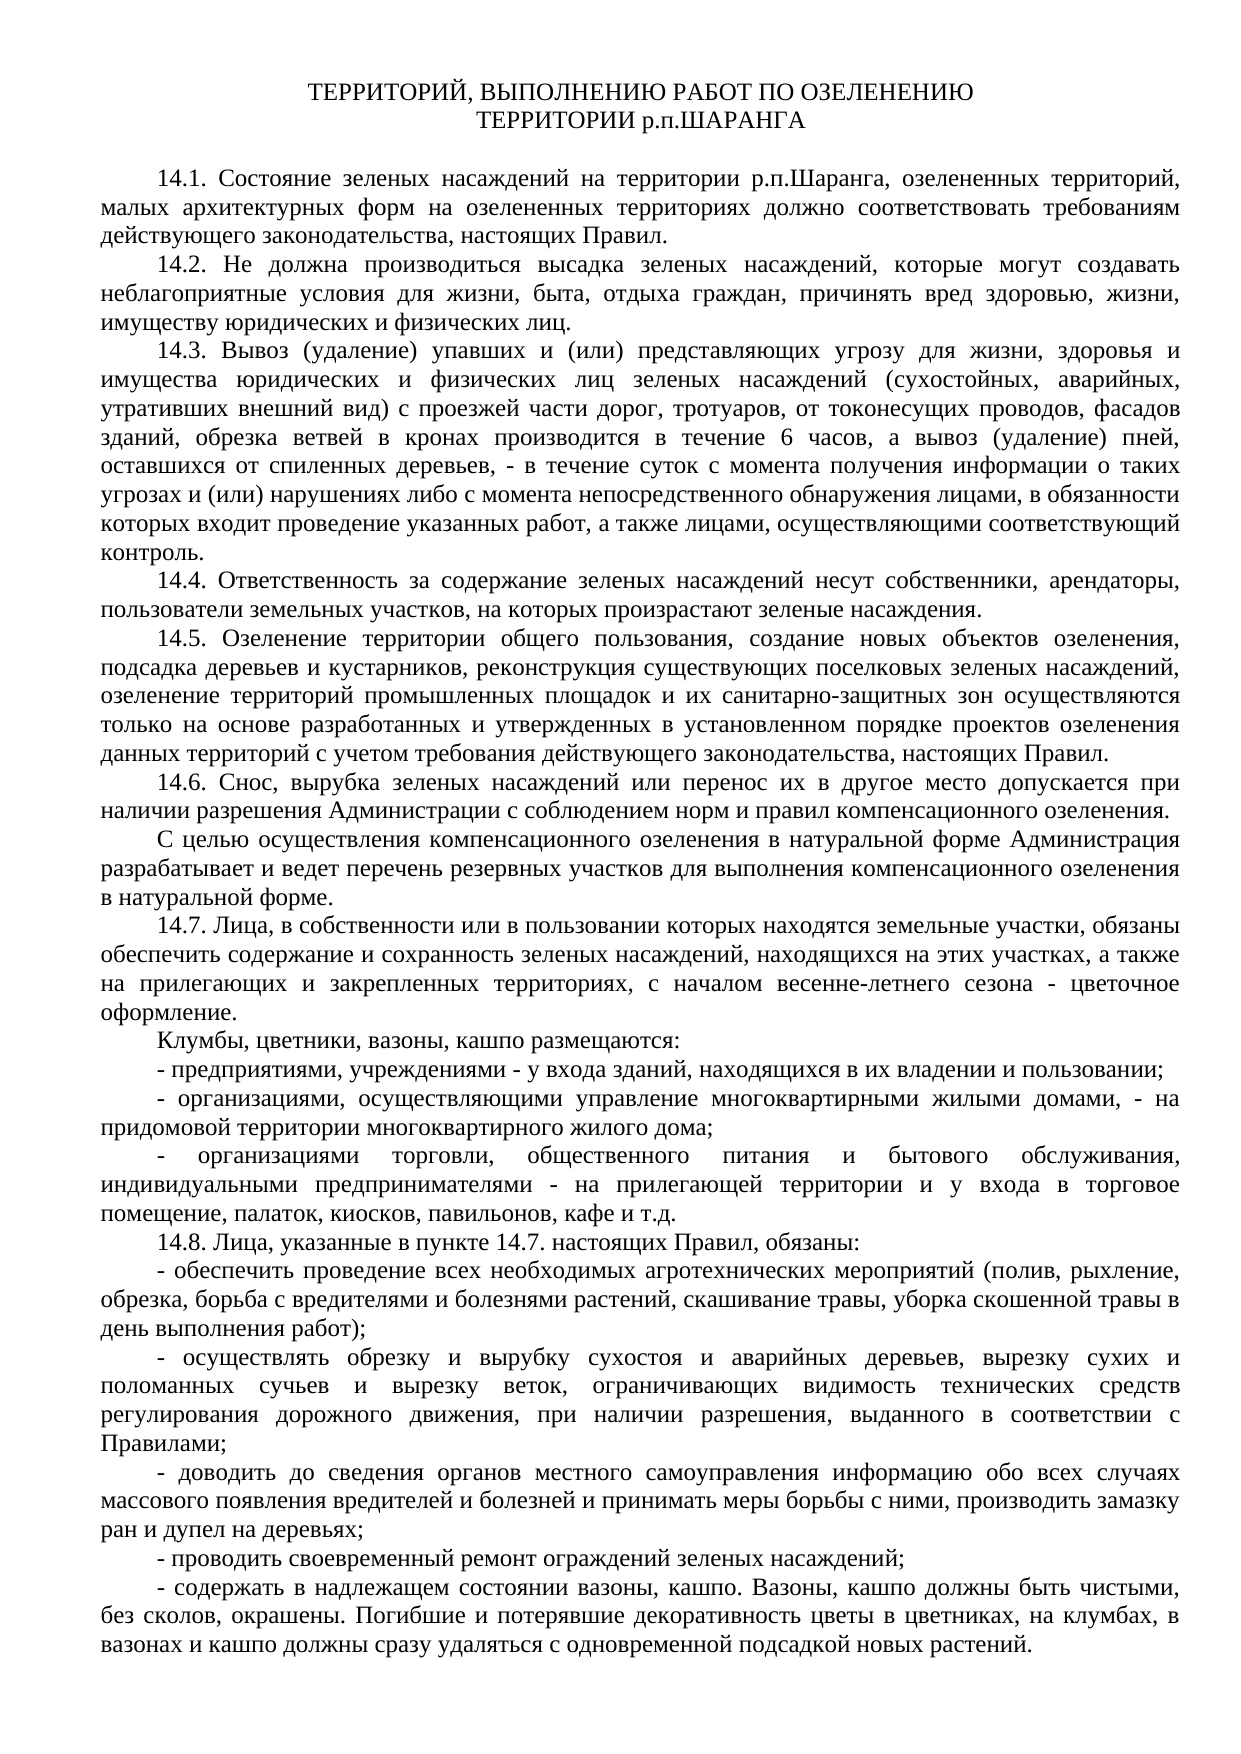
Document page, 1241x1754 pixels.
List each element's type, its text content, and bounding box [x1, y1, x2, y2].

text 14.3. Вывоз (удаление) упавших и (или) представляющих угрозу для жизни, здоровья и имущества юридических и физических лиц зеленых насаждений (сухостойных, аварийных, утративших внешний вид) с проезжей части дорог, тротуаров, от токонесущих проводов, фасадов зданий, обрезка ветвей в кронах производится в течение 6 часов, а вывоз (удаление) пней, оставшихся от спиленных деревьев, - в течение суток с момента получения информации о таких угрозах и (или) нарушениях либо с момента непосредственного обнаружения лицами, в обязанности которых входит проведение указанных работ, а также лицами, осуществляющими соответствующий контроль. [100, 336, 1181, 566]
text 14.4. Ответственность за содержание зеленых насаждений несут собственники, арендаторы, пользователи земельных участков, на которых произрастают зеленые насаждения. [100, 566, 1181, 623]
text ТЕРРИТОРИИ р.п.ШАРАНГА [100, 106, 1181, 134]
text 14.7. Лица, в собственности или в пользовании которых находятся земельные участки, обязаны обеспечить содержание и сохранность зеленых насаждений, находящихся на этих участках, а также на прилегающих и закрепленных территориях, с началом весенне-летнего сезона - цветочное оформление. [100, 911, 1181, 1026]
text - предприятиями, учреждениями - у входа зданий, находящихся в их владении и пользовании; [100, 1054, 1181, 1083]
text Клумбы, цветники, вазоны, кашпо размещаются: [100, 1026, 1181, 1054]
text ТЕРРИТОРИЙ, ВЫПОЛНЕНИЮ РАБОТ ПО ОЗЕЛЕНЕНИЮ [100, 77, 1181, 106]
text С целью осуществления компенсационного озеленения в натуральной форме Администрация разрабатывает и ведет перечень резервных участков для выполнения компенсационного озеленения в натуральной форме. [100, 824, 1181, 911]
text 14.5. Озеленение территории общего пользования, создание новых объектов озеленения, подсадка деревьев и кустарников, реконструкция существующих поселковых зеленых насаждений, озеленение территорий промышленных площадок и их санитарно-защитных зон осуществляются только на основе разработанных и утвержденных в установленном порядке проектов озеленения данных территорий с учетом требования действующего законодательства, настоящих Правил. [100, 623, 1181, 767]
text 14.1. Состояние зеленых насаждений на территории р.п.Шаранга, озелененных территорий, малых архитектурных форм на озелененных территориях должно соответствовать требованиям действующего законодательства, настоящих Правил. [100, 163, 1181, 249]
text 14.2. Не должна производиться высадка зеленых насаждений, которые могут создавать неблагоприятные условия для жизни, быта, отдыха граждан, причинять вред здоровью, жизни, имуществу юридических и физических лиц. [100, 249, 1181, 336]
text - содержать в надлежащем состоянии вазоны, кашпо. Вазоны, кашпо должны быть чистыми, без сколов, окрашены. Погибшие и потерявшие декоративность цветы в цветниках, на клумбах, в вазонах и кашпо должны сразу удаляться с одновременной подсадкой новых растений. [100, 1572, 1181, 1658]
text 14.8. Лица, указанные в пункте 14.7. настоящих Правил, обязаны: [100, 1227, 1181, 1256]
text - осуществлять обрезку и вырубку сухостоя и аварийных деревьев, вырезку сухих и поломанных сучьев и вырезку веток, ограничивающих видимость технических средств регулирования дорожного движения, при наличии разрешения, выданного в соответствии с Правилами; [100, 1342, 1181, 1457]
text - организациями, осуществляющими управление многоквартирными жилыми домами, - на придомовой территории многоквартирного жилого дома; [100, 1083, 1181, 1141]
text - организациями торговли, общественного питания и бытового обслуживания, индивидуальными предпринимателями - на прилегающей территории и у входа в торговое помещение, палаток, киосков, павильонов, кафе и т.д. [100, 1141, 1181, 1227]
text - проводить своевременный ремонт ограждений зеленых насаждений; [100, 1543, 1181, 1572]
text - доводить до сведения органов местного самоуправления информацию обо всех случаях массового появления вредителей и болезней и принимать меры борьбы с ними, производить замазку ран и дупел на деревьях; [100, 1457, 1181, 1543]
text - обеспечить проведение всех необходимых агротехнических мероприятий (полив, рыхление, обрезка, борьба с вредителями и болезнями растений, скашивание травы, уборка скошенной травы в день выполнения работ); [100, 1256, 1181, 1342]
text 14.6. Снос, вырубка зеленых насаждений или перенос их в другое место допускается при наличии разрешения Администрации с соблюдением норм и правил компенсационного озеленения. [100, 767, 1181, 824]
